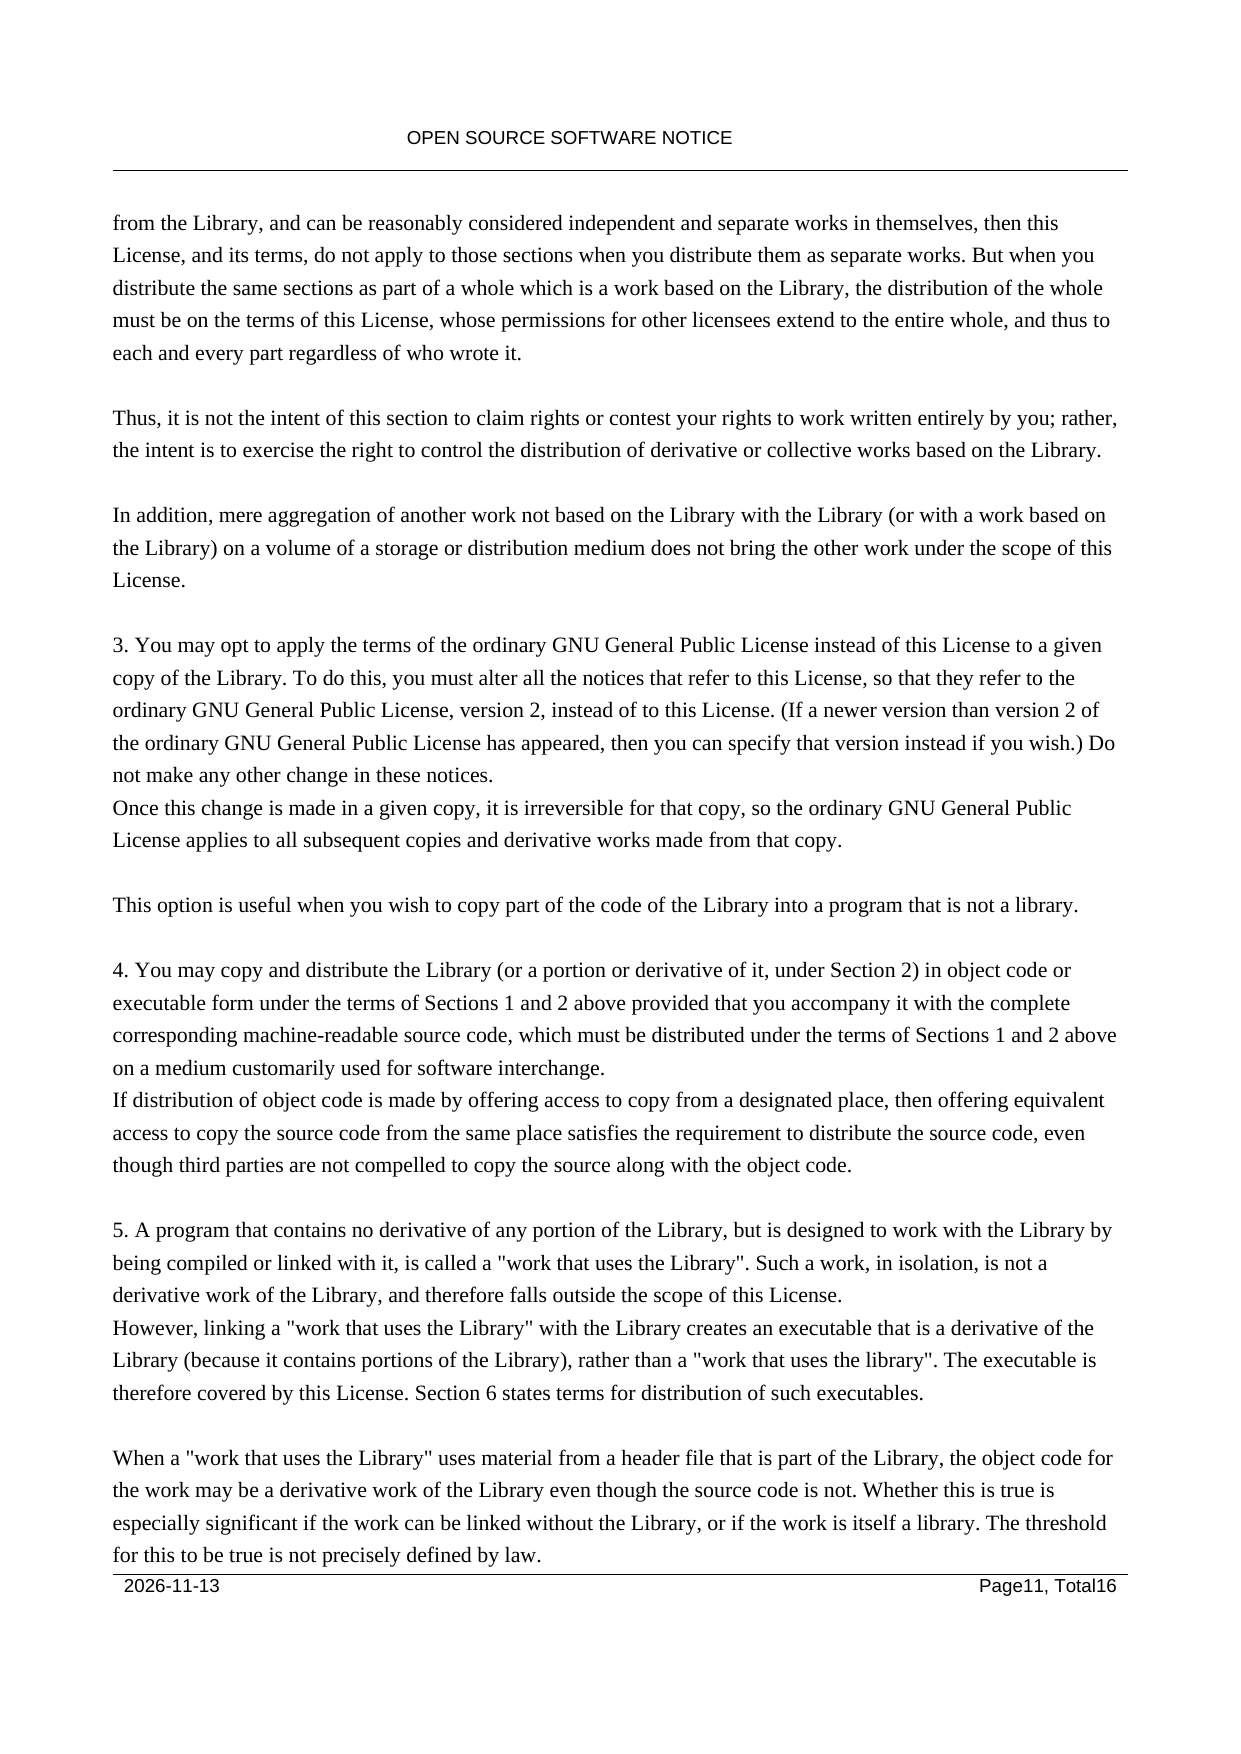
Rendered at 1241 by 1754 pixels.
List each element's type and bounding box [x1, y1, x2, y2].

text [112, 206, 1128, 1571]
